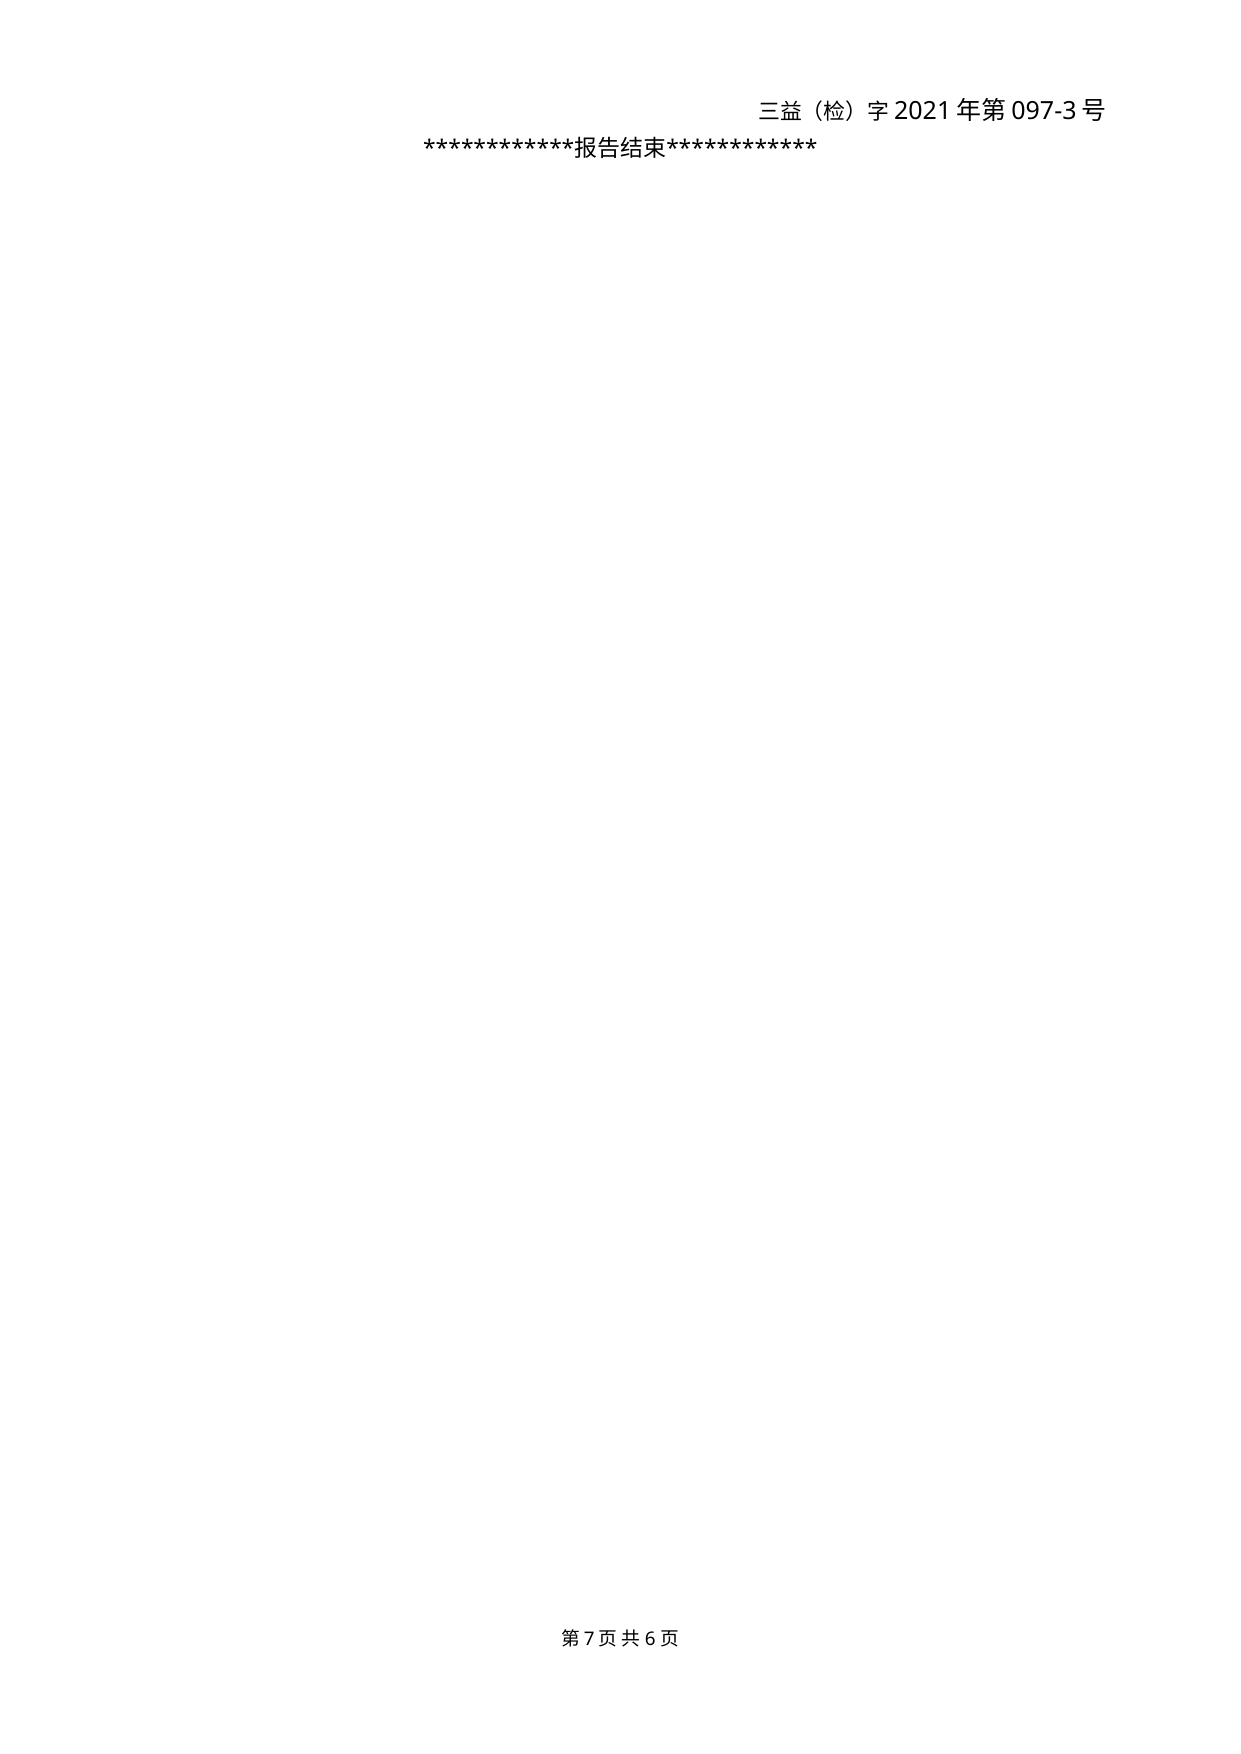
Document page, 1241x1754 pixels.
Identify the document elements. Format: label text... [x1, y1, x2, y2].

text ************报告结束************ [74, 129, 1166, 163]
